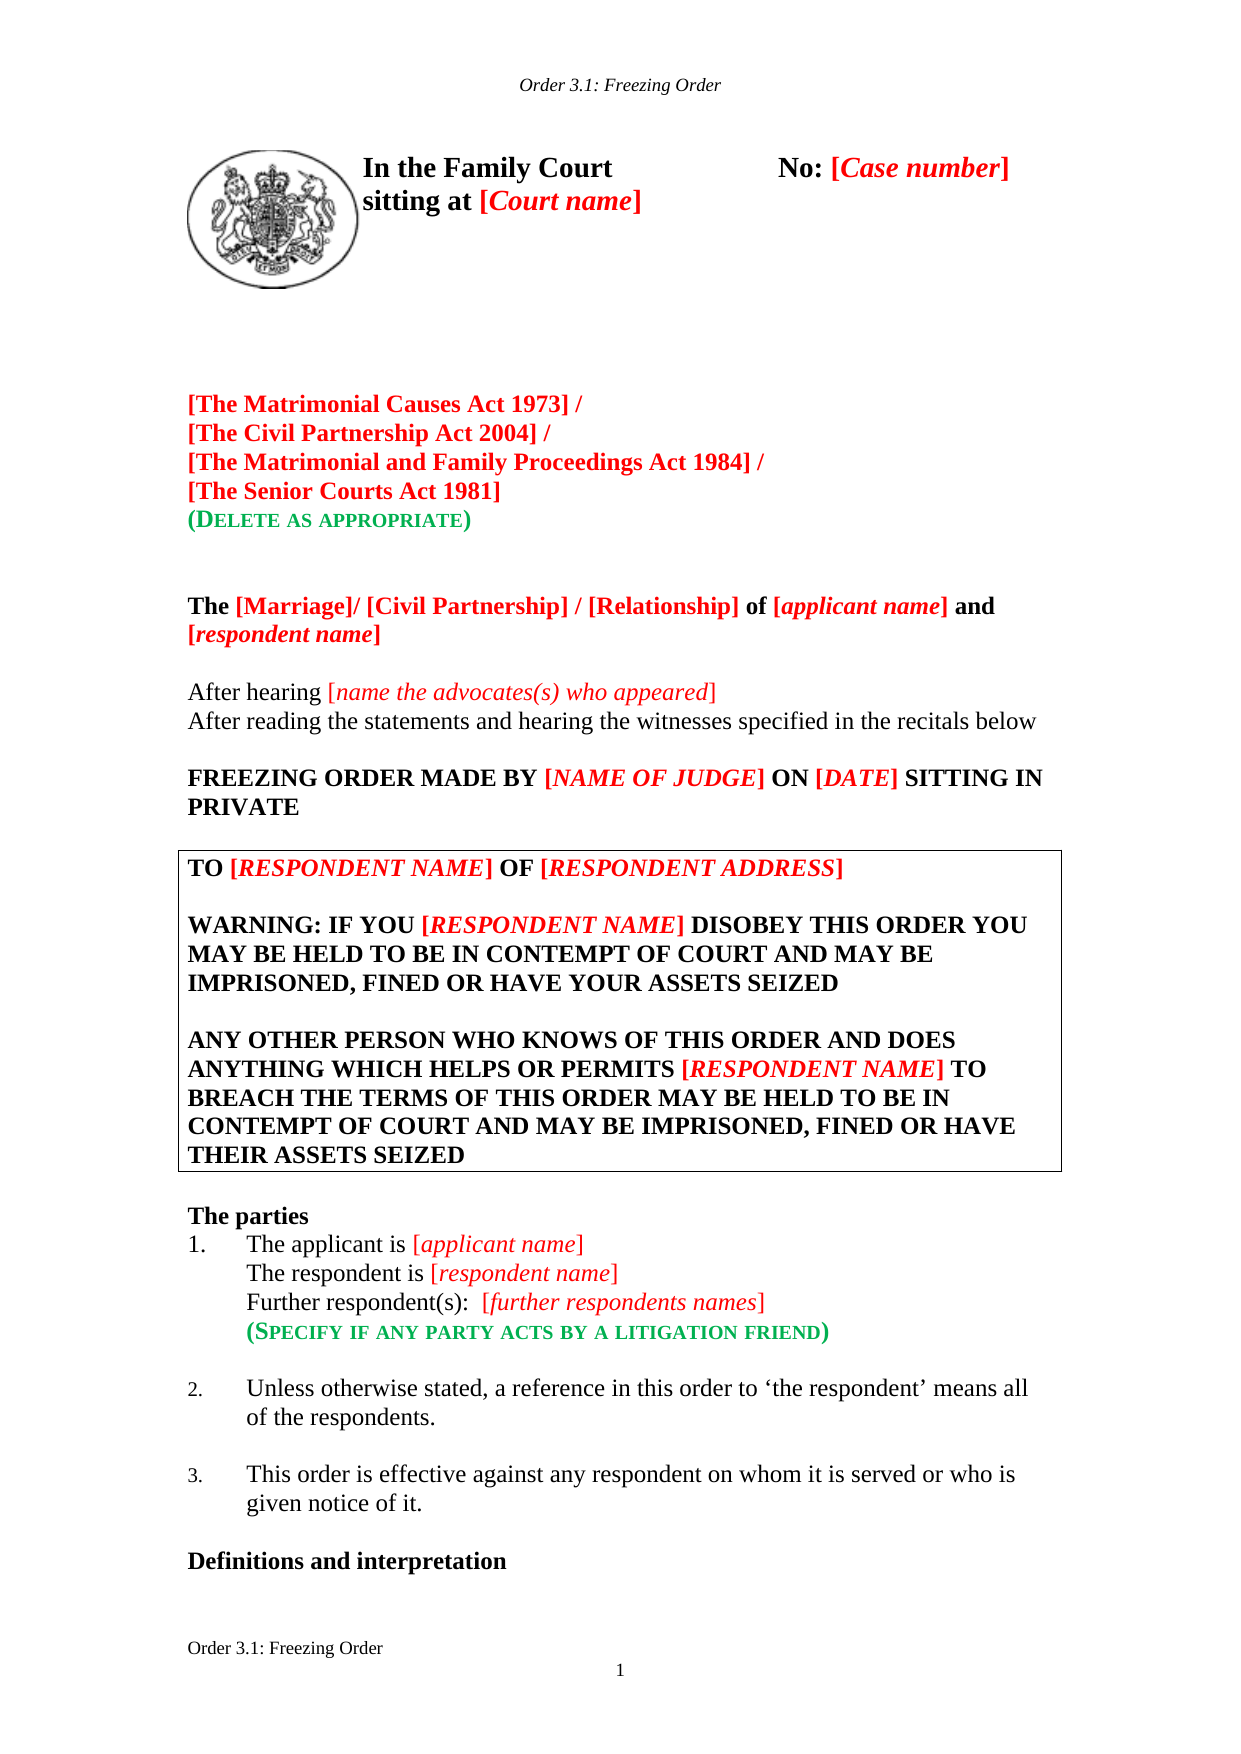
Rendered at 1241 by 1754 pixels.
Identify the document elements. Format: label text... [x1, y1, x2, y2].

text WARNING: IF YOU [RESPONDENT NAME] DISOBEY THIS ORDER YOU MAY BE HELD TO BE IN CONTEMPT OF COURT AND MAY BE IMPRISONED, FINED OR HAVE YOUR ASSETS SEIZED [187, 910, 1053, 996]
list The applicant is [applicant name] [187, 1229, 1053, 1258]
text [The Matrimonial and Family Proceedings Act 1984] / [187, 447, 1053, 476]
text Further respondent(s): [further respondents names] [246, 1287, 1053, 1316]
text [The Civil Partnership Act 2004] / [187, 418, 1053, 447]
text [The Senior Courts Act 1981] [187, 476, 1053, 504]
text (Specify if any party acts by a litigation friend) [246, 1316, 1053, 1344]
text After reading the statements and hearing the witnesses specified in the recitals below [187, 706, 1053, 734]
text TO [RESPONDENT NAME] OF [RESPONDENT ADDRESS] [179, 851, 1061, 881]
text The [Marriage]/ [Civil Partnership] / [Relationship] of [applicant name] and [respondent name] [187, 591, 1053, 648]
text After hearing [name the advocates(s) who appeared] [187, 677, 1053, 706]
text The parties [187, 1201, 1053, 1229]
text ANY OTHER PERSON WHO KNOWS OF THIS ORDER AND DOES ANYTHING WHICH HELPS OR PERMITS [RESPONDENT NAME] TO BREACH THE TERMS OF THIS ORDER MAY BE HELD TO BE IN CONTEMPT OF COURT AND MAY BE IMPRISONED, FINED OR HAVE THEIR ASSETS SEIZED [179, 1022, 1061, 1171]
text [The Matrimonial Causes Act 1973] / [187, 389, 1053, 418]
text In the Family Court No: [Case number] [363, 150, 1053, 183]
list Unless otherwise stated, a reference in this order to ‘the respondent’ means all of the respondents. [187, 1373, 1053, 1431]
text The respondent is [respondent name] [246, 1258, 1053, 1287]
text sitting at [Court name] [363, 183, 1053, 217]
text Definitions and interpretation [187, 1546, 1053, 1574]
list This order is effective against any respondent on whom it is served or who is given notice of it. [187, 1459, 1053, 1517]
text FREEZING ORDER MADE BY [NAME OF JUDGE] ON [DATE] SITTING IN PRIVATE [187, 763, 1053, 821]
text (Delete as appropriate) [187, 504, 1053, 533]
